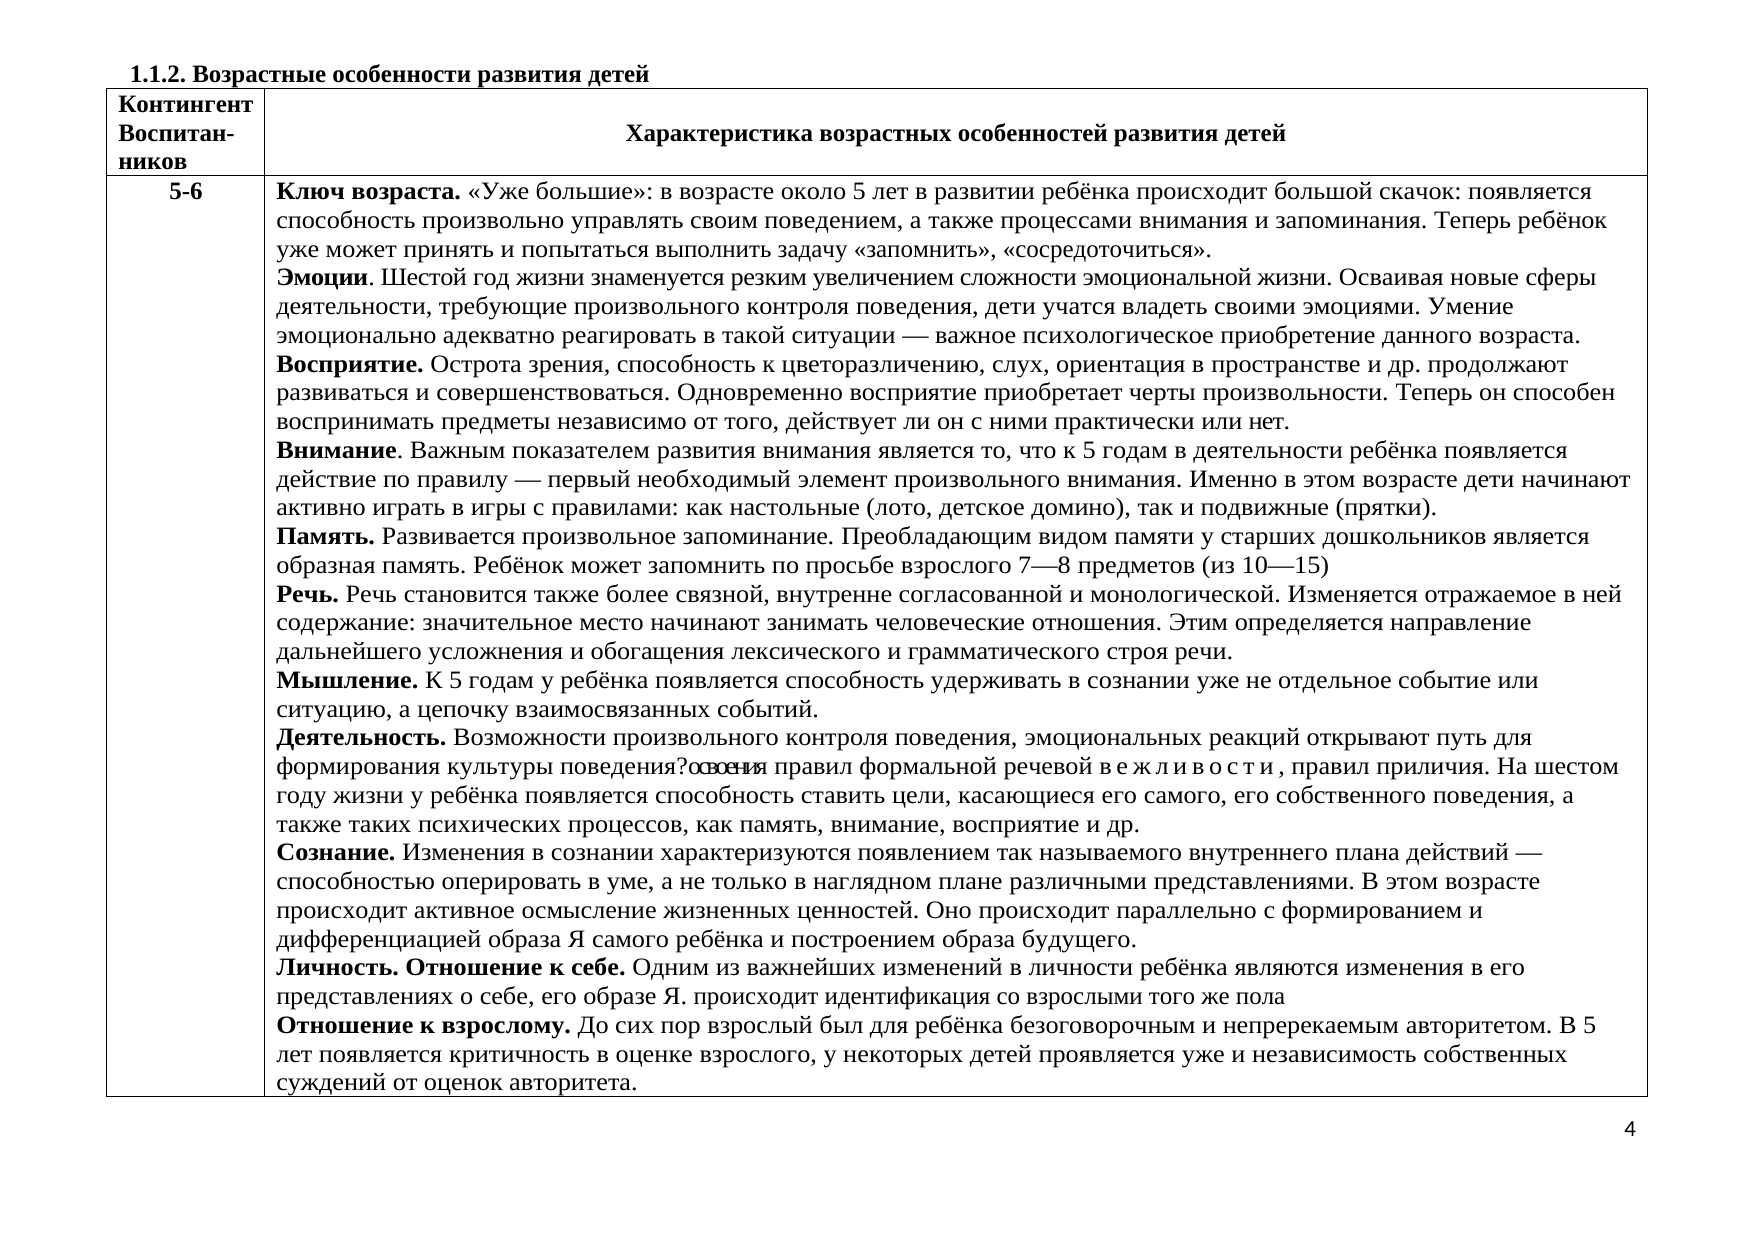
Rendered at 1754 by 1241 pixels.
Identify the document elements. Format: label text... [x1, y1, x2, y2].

table_header Характеристика возрастных особенностей развития детей [265, 89, 1647, 175]
text 1.1.2. Возрастные особенности развития детей [118, 59, 1636, 88]
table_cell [265, 176, 1647, 1096]
table_header Контингент Воспитан-ников [107, 89, 264, 175]
table_cell 5-6 [107, 176, 264, 1096]
